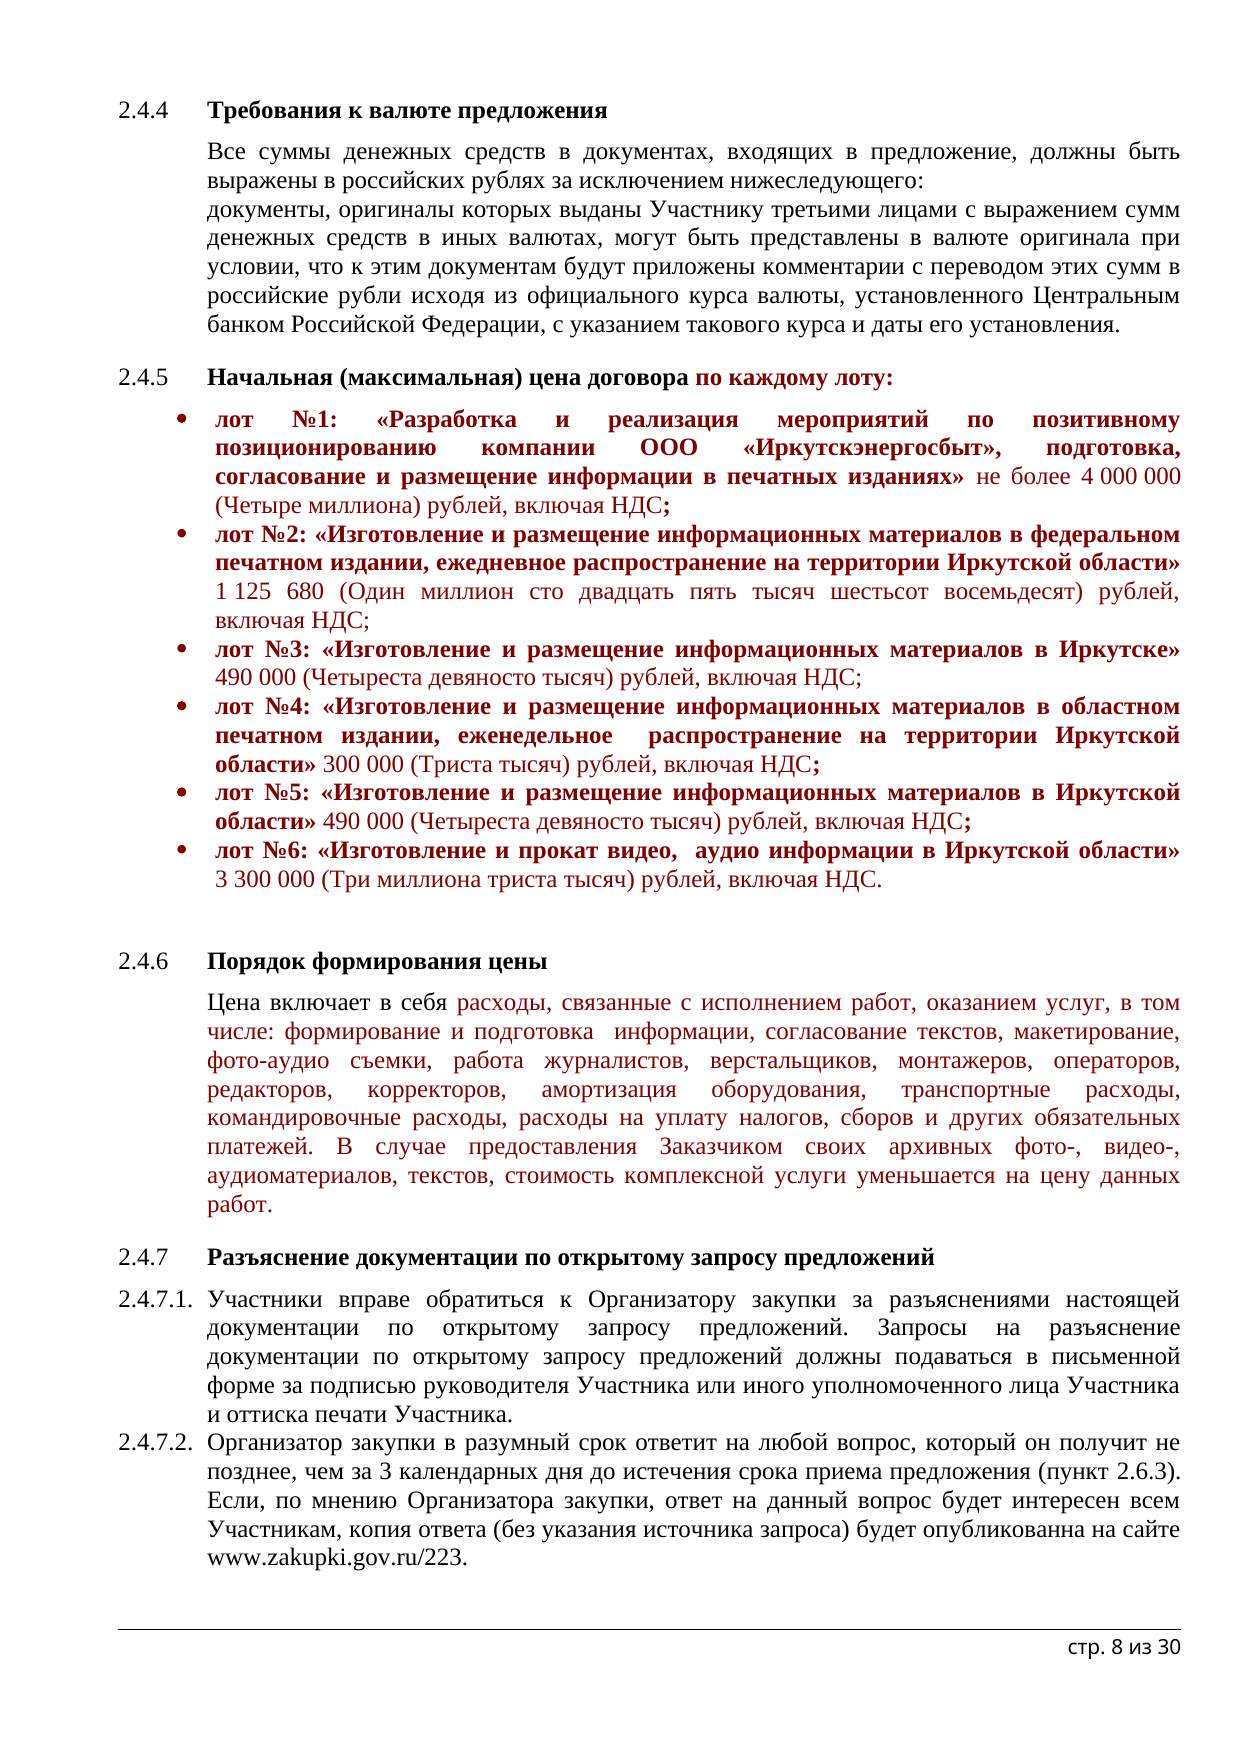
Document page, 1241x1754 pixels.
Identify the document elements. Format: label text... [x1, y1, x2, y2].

list Участники вправе обратиться к Организатору закупки за разъяснениями настоящей документации по открытому запросу предложений. Запросы на разъяснение документации по открытому запросу предложений должны подаваться в письменной форме за подписью руководителя Участника или иного уполномоченного лица Участника и оттиска печати Участника. [118, 1284, 1181, 1427]
text Разъяснение документации по открытому запросу предложений [118, 1242, 1181, 1271]
list лот №4: «Изготовление и размещение информационных материалов в областном печатном издании, еженедельное распространение на территории Иркутской области» 300 000 (Триста тысяч) рублей, включая НДС; [177, 691, 1181, 777]
list лот №2: «Изготовление и размещение информационных материалов в федеральном печатном издании, ежедневное распространение на территории Иркутской области» 1 125 680 (Один миллион сто двадцать пять тысяч шестьсот восемьдесят) рублей, включая НДС; [177, 519, 1181, 634]
text Требования к валюте предложения [118, 95, 1181, 124]
list лот №5: «Изготовление и размещение информационных материалов в Иркутской области» 490 000 (Четыреста девяносто тысяч) рублей, включая НДС; [177, 777, 1181, 835]
text Порядок формирования цены [118, 946, 1181, 975]
list лот №3: «Изготовление и размещение информационных материалов в Иркутске» 490 000 (Четыреста девяносто тысяч) рублей, включая НДС; [177, 634, 1181, 691]
list Все суммы денежных средств в документах, входящих в предложение, должны быть выражены в российских рублях за исключением нижеследующего: [207, 136, 1181, 194]
list документы, оригиналы которых выданы Участнику третьими лицами с выражением сумм денежных средств в иных валютах, могут быть представлены в валюте оригинала при условии, что к этим документам будут приложены комментарии с переводом этих сумм в российские рубли исходя из официального курса валюты, установленного Центральным банком Российской Федерации, с указанием такового курса и даты его установления. [207, 194, 1181, 337]
list Цена включает в себя расходы, связанные с исполнением работ, оказанием услуг, в том числе: формирование и подготовка информации, согласование текстов, макетирование, фото-аудио съемки, работа журналистов, верстальщиков, монтажеров, операторов, редакторов, корректоров, амортизация оборудования, транспортные расходы, командировочные расходы, расходы на уплату налогов, сборов и других обязательных платежей. В случае предоставления Заказчиком своих архивных фото-, видео-, аудиоматериалов, текстов, стоимость комплексной услуги уменьшается на цену данных работ. [207, 987, 1181, 1217]
text Начальная (максимальная) цена договора по каждому лоту: [118, 362, 1181, 391]
list лот №6: «Изготовление и прокат видео, аудио информации в Иркутской области» 3 300 000 (Три миллиона триста тысяч) рублей, включая НДС. [177, 835, 1181, 892]
list лот №1: «Разработка и реализация мероприятий по позитивному позиционированию компании ООО «Иркутскэнергосбыт», подготовка, согласование и размещение информации в печатных изданиях» не более 4 000 000 (Четыре миллиона) рублей, включая НДС; [177, 404, 1181, 519]
